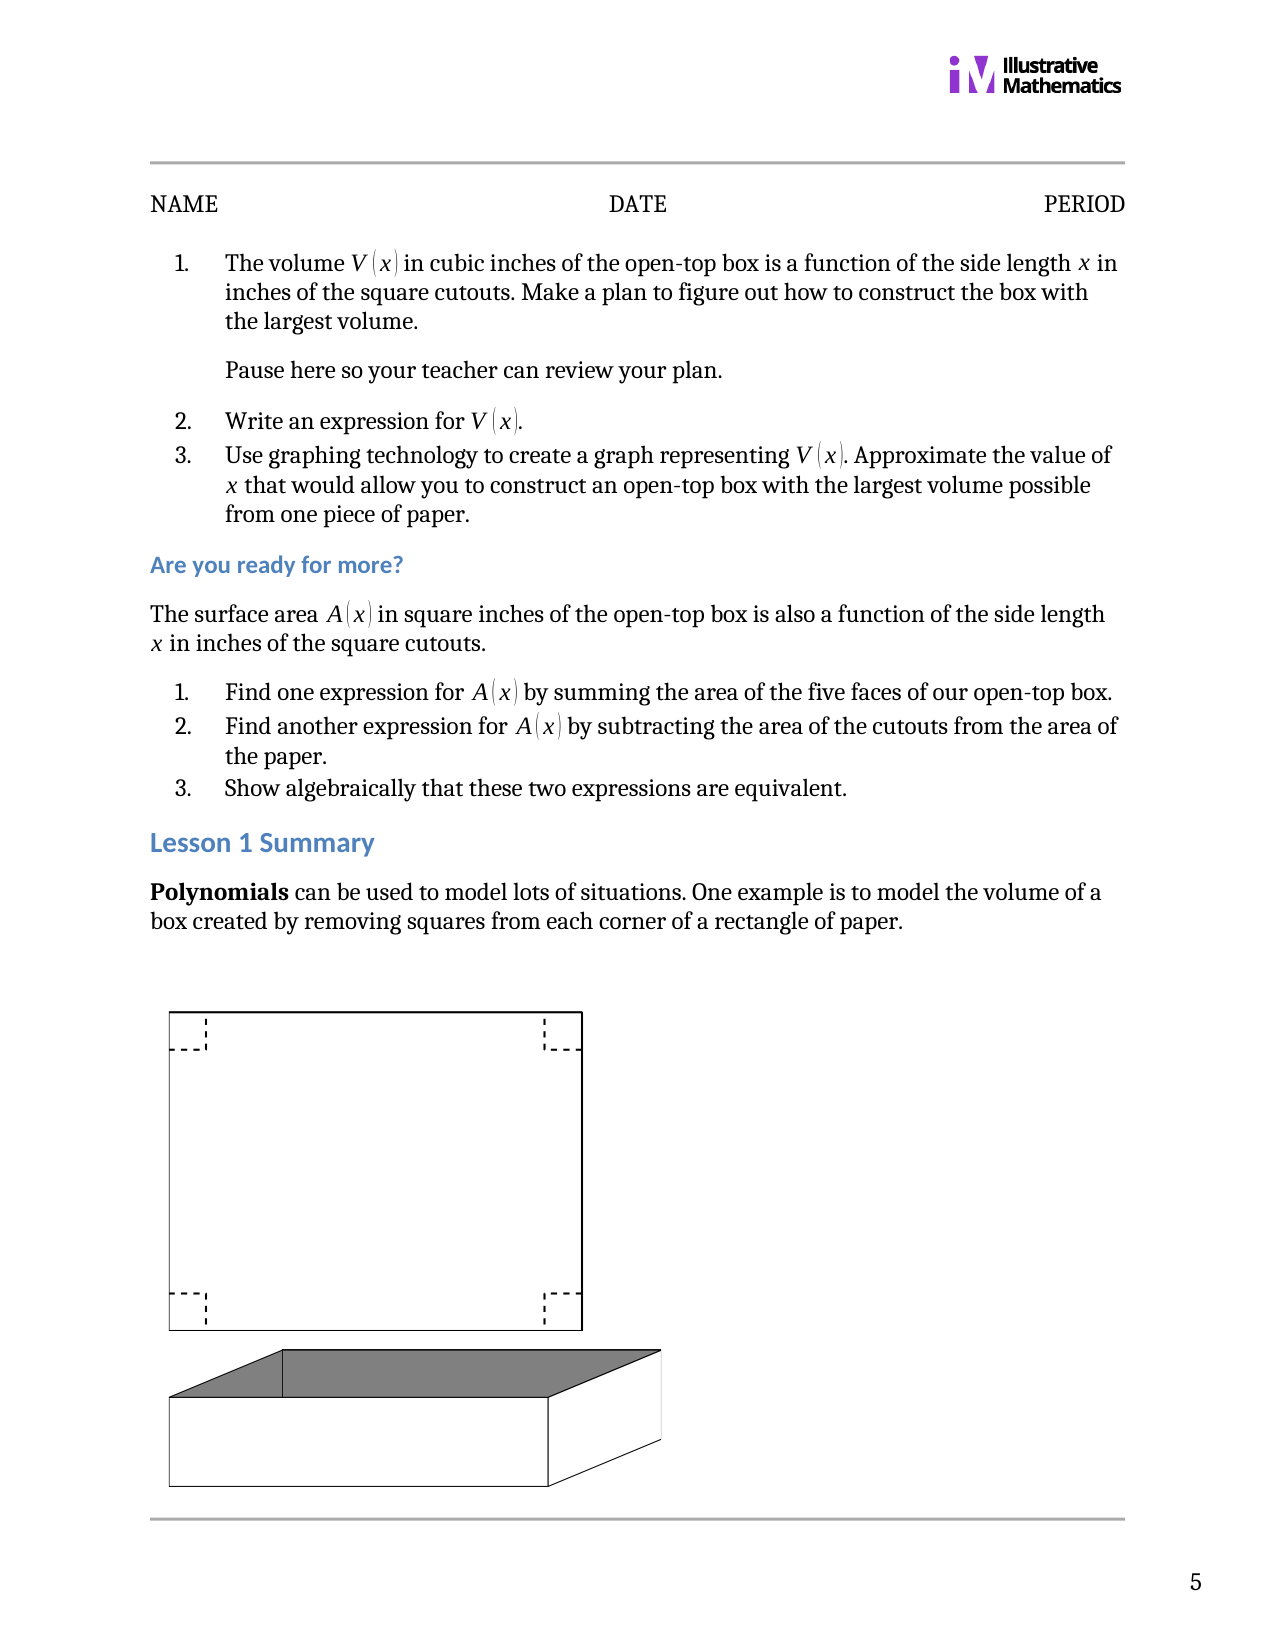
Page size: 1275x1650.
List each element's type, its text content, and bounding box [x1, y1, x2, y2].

list Find another expression for by subtracting the area of the cutouts from the area of the paper. [175, 711, 1125, 771]
picture [168, 954, 657, 1331]
subtitle Are you ready for more? [150, 549, 1125, 580]
list The volume in cubic inches of the open-top box is a function of the side length in inches of the square cutouts. Make a plan to figure out how to construct the box with the largest volume. [175, 247, 1125, 336]
picture [949, 55, 1121, 93]
list Pause here so your teacher can review your plan. [175, 356, 1125, 385]
picture [168, 1349, 662, 1487]
list Use graphing technology to create a graph representing . Approximate the value of that would allow you to construct an open-top box with the largest volume possible from one piece of paper. [175, 440, 1125, 528]
subtitle Lesson 1 Summary [150, 824, 1125, 859]
text Polynomials can be used to model lots of situations. One example is to model the volume of a box created by removing squares from each corner of a rectangle of paper. [150, 878, 1125, 936]
text The surface area in square inches of the open-top box is also a function of the side length in inches of the square cutouts. [150, 599, 1125, 658]
list Find one expression for by summing the area of the five faces of our open-top box. [175, 677, 1125, 707]
list Show algebraically that these two expressions are equivalent. [175, 774, 1125, 803]
list Write an expression for . [175, 406, 1125, 437]
